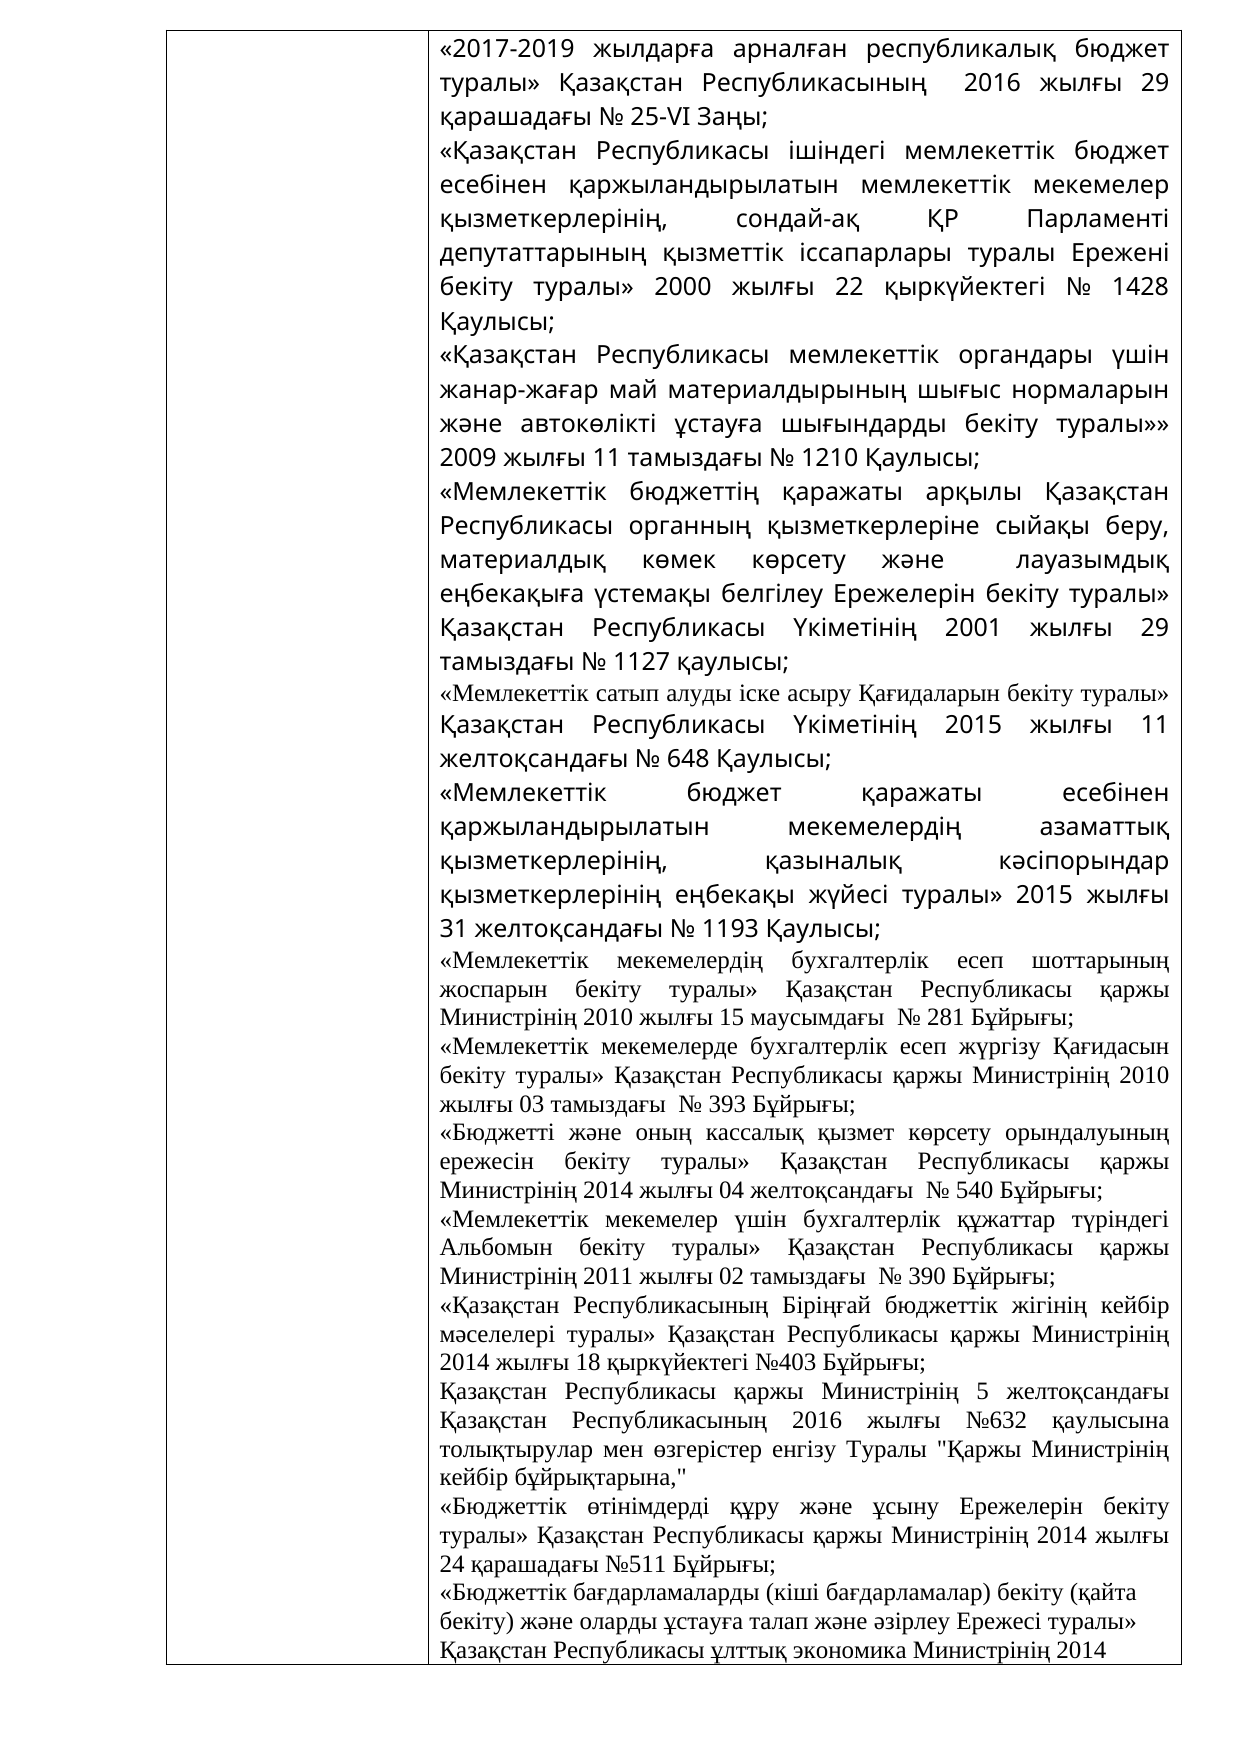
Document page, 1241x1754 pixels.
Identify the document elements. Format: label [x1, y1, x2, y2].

table_header [167, 31, 428, 1664]
table_header [429, 31, 1181, 1664]
